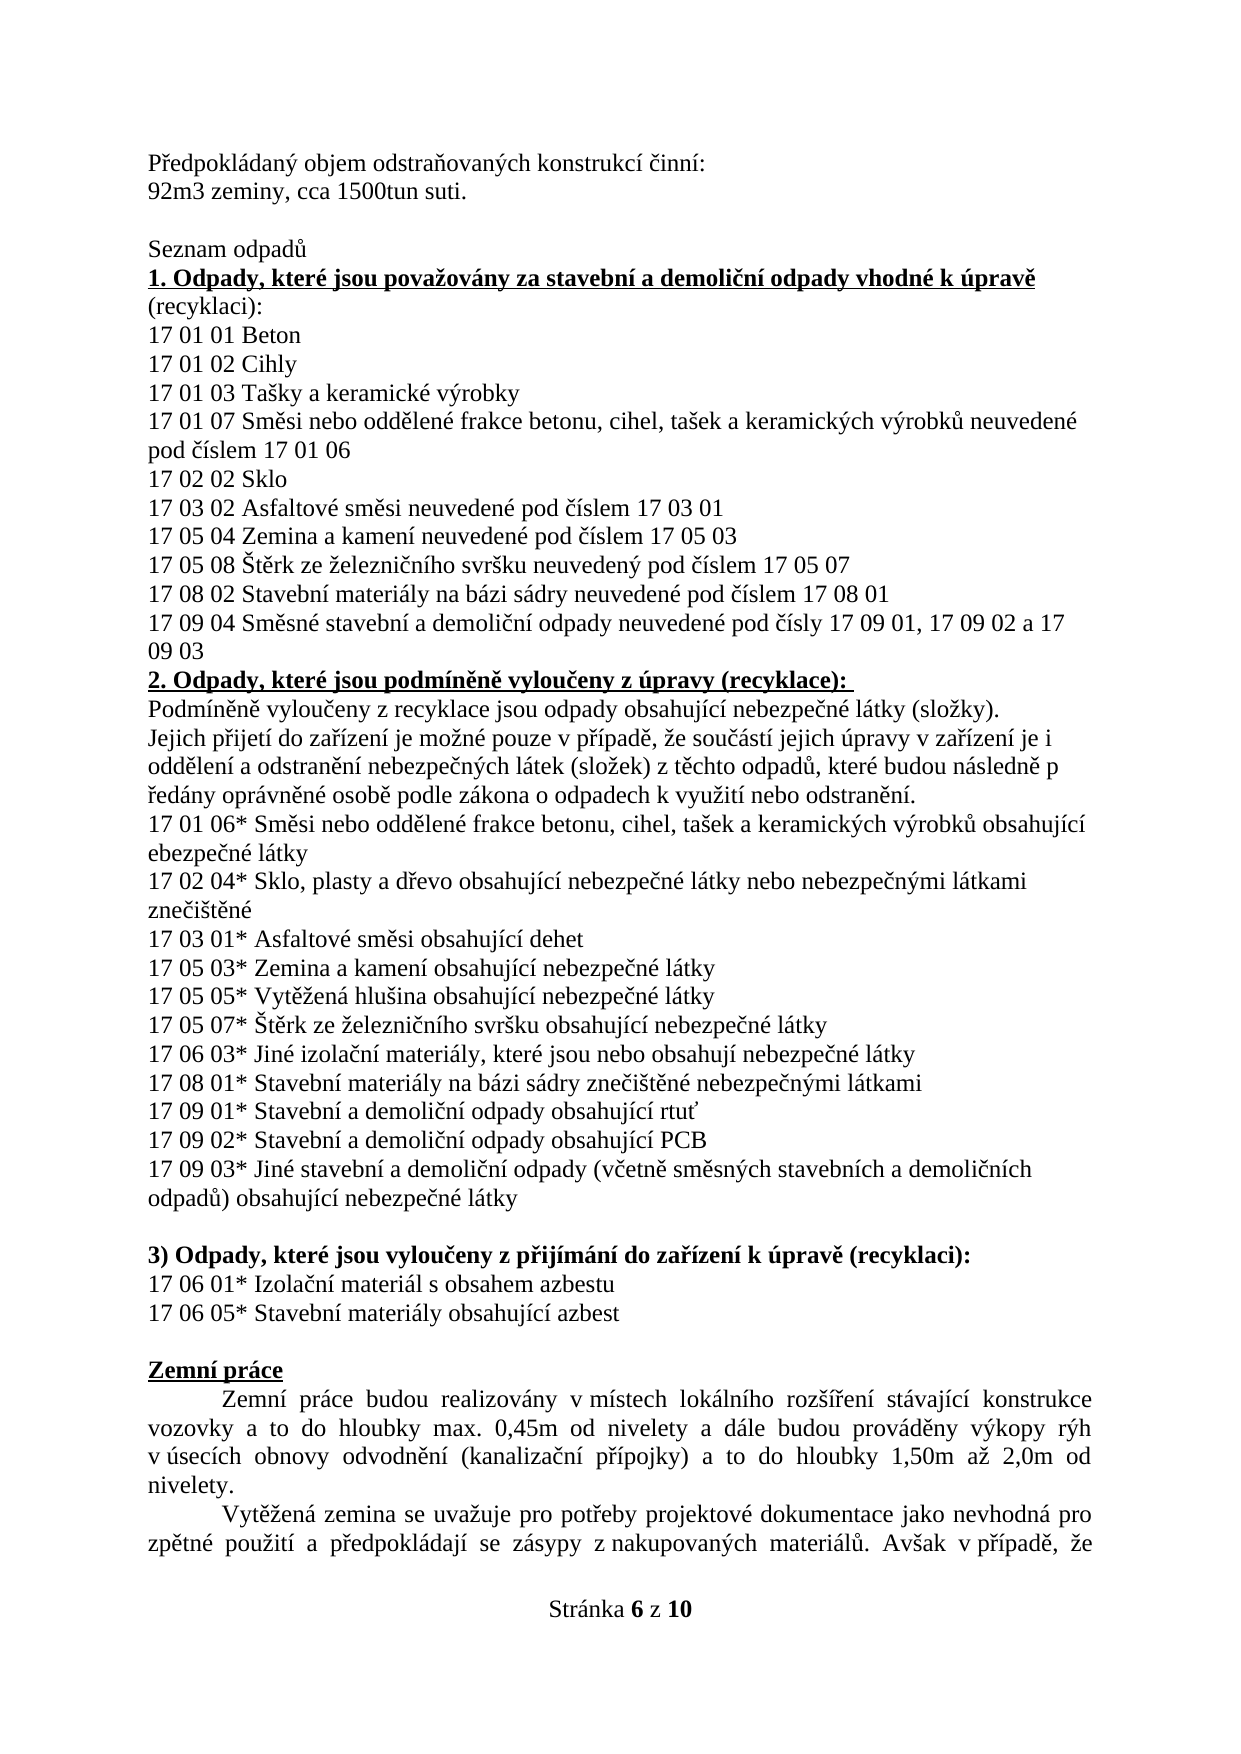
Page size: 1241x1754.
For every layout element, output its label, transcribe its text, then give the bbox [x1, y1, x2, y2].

text Zemní práce [148, 1355, 1093, 1384]
text ředány oprávněné osobě podle zákona o odpadech k využití nebo odstranění. [148, 780, 1093, 809]
text 17 09 01* Stavební a demoliční odpady obsahující rtuť [148, 1096, 1093, 1125]
text 17 01 03 Tašky a keramické výrobky [148, 378, 1093, 406]
text 17 09 02* Stavební a demoliční odpady obsahující PCB [148, 1125, 1093, 1154]
text 17 08 01* Stavební materiály na bázi sádry znečištěné nebezpečnými látkami [148, 1068, 1093, 1096]
text 17 06 01* Izolační materiál s obsahem azbestu [148, 1269, 1093, 1298]
text 17 05 08 Štěrk ze železničního svršku neuvedený pod číslem 17 05 07 [148, 550, 1093, 579]
text 17 05 07* Štěrk ze železničního svršku obsahující nebezpečné látky [148, 1010, 1093, 1039]
text 17 01 01 Beton [148, 320, 1093, 349]
text 92m3 zeminy, cca 1500tun suti. [148, 176, 1093, 205]
text 17 06 05* Stavební materiály obsahující azbest [148, 1298, 1093, 1326]
text Předpokládaný objem odstraňovaných konstrukcí činní: [148, 148, 1093, 176]
text Zemní práce budou realizovány v místech lokálního rozšíření stávající konstrukce vozovky a to do hloubky max. 0,45m od nivelety a dále budou prováděny výkopy rýh v úsecích obnovy odvodnění (kanalizační přípojky) a to do hloubky 1,50m až 2,0m od nivelety. [148, 1384, 1093, 1499]
text 17 05 05* Vytěžená hlušina obsahující nebezpečné látky [148, 981, 1093, 1010]
text 2. Odpady, které jsou podmíněně vyloučeny z úpravy (recyklace): [148, 665, 1093, 694]
text 17 01 06* Směsi nebo oddělené frakce betonu, cihel, tašek a keramických výrobků obsahující ebezpečné látky [148, 809, 1093, 866]
text 17 03 02 Asfaltové směsi neuvedené pod číslem 17 03 01 [148, 493, 1093, 521]
text 17 05 04 Zemina a kamení neuvedené pod číslem 17 05 03 [148, 521, 1093, 550]
text 17 09 03* Jiné stavební a demoliční odpady (včetně směsných stavebních a demoličních odpadů) obsahující nebezpečné látky [148, 1154, 1093, 1211]
text 17 05 03* Zemina a kamení obsahující nebezpečné látky [148, 953, 1093, 981]
text Seznam odpadů [148, 234, 1093, 263]
text Jejich přijetí do zařízení je možné pouze v případě, že součástí jejich úpravy v zařízení je i oddělení a odstranění nebezpečných látek (složek) z těchto odpadů, které budou následně p [148, 723, 1093, 780]
text 17 01 02 Cihly [148, 349, 1093, 378]
text 17 02 04* Sklo, plasty a dřevo obsahující nebezpečné látky nebo nebezpečnými látkami znečištěné [148, 866, 1093, 924]
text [148, 1499, 1093, 1556]
text 17 08 02 Stavební materiály na bázi sádry neuvedené pod číslem 17 08 01 [148, 579, 1093, 608]
text 17 01 07 Směsi nebo oddělené frakce betonu, cihel, tašek a keramických výrobků neuvedené pod číslem 17 01 06 [148, 406, 1093, 464]
text Podmíněně vyloučeny z recyklace jsou odpady obsahující nebezpečné látky (složky). [148, 694, 1093, 723]
text 1. Odpady, které jsou považovány za stavební a demoliční odpady vhodné k úpravě (recyklaci): [148, 263, 1093, 320]
text 17 06 03* Jiné izolační materiály, které jsou nebo obsahují nebezpečné látky [148, 1039, 1093, 1068]
text 17 09 04 Směsné stavební a demoliční odpady neuvedené pod čísly 17 09 01, 17 09 02 a 17 09 03 [148, 608, 1093, 665]
text 17 03 01* Asfaltové směsi obsahující dehet [148, 924, 1093, 953]
text 17 02 02 Sklo [148, 464, 1093, 493]
text 3) Odpady, které jsou vyloučeny z přijímání do zařízení k úpravě (recyklaci): [148, 1240, 1093, 1269]
